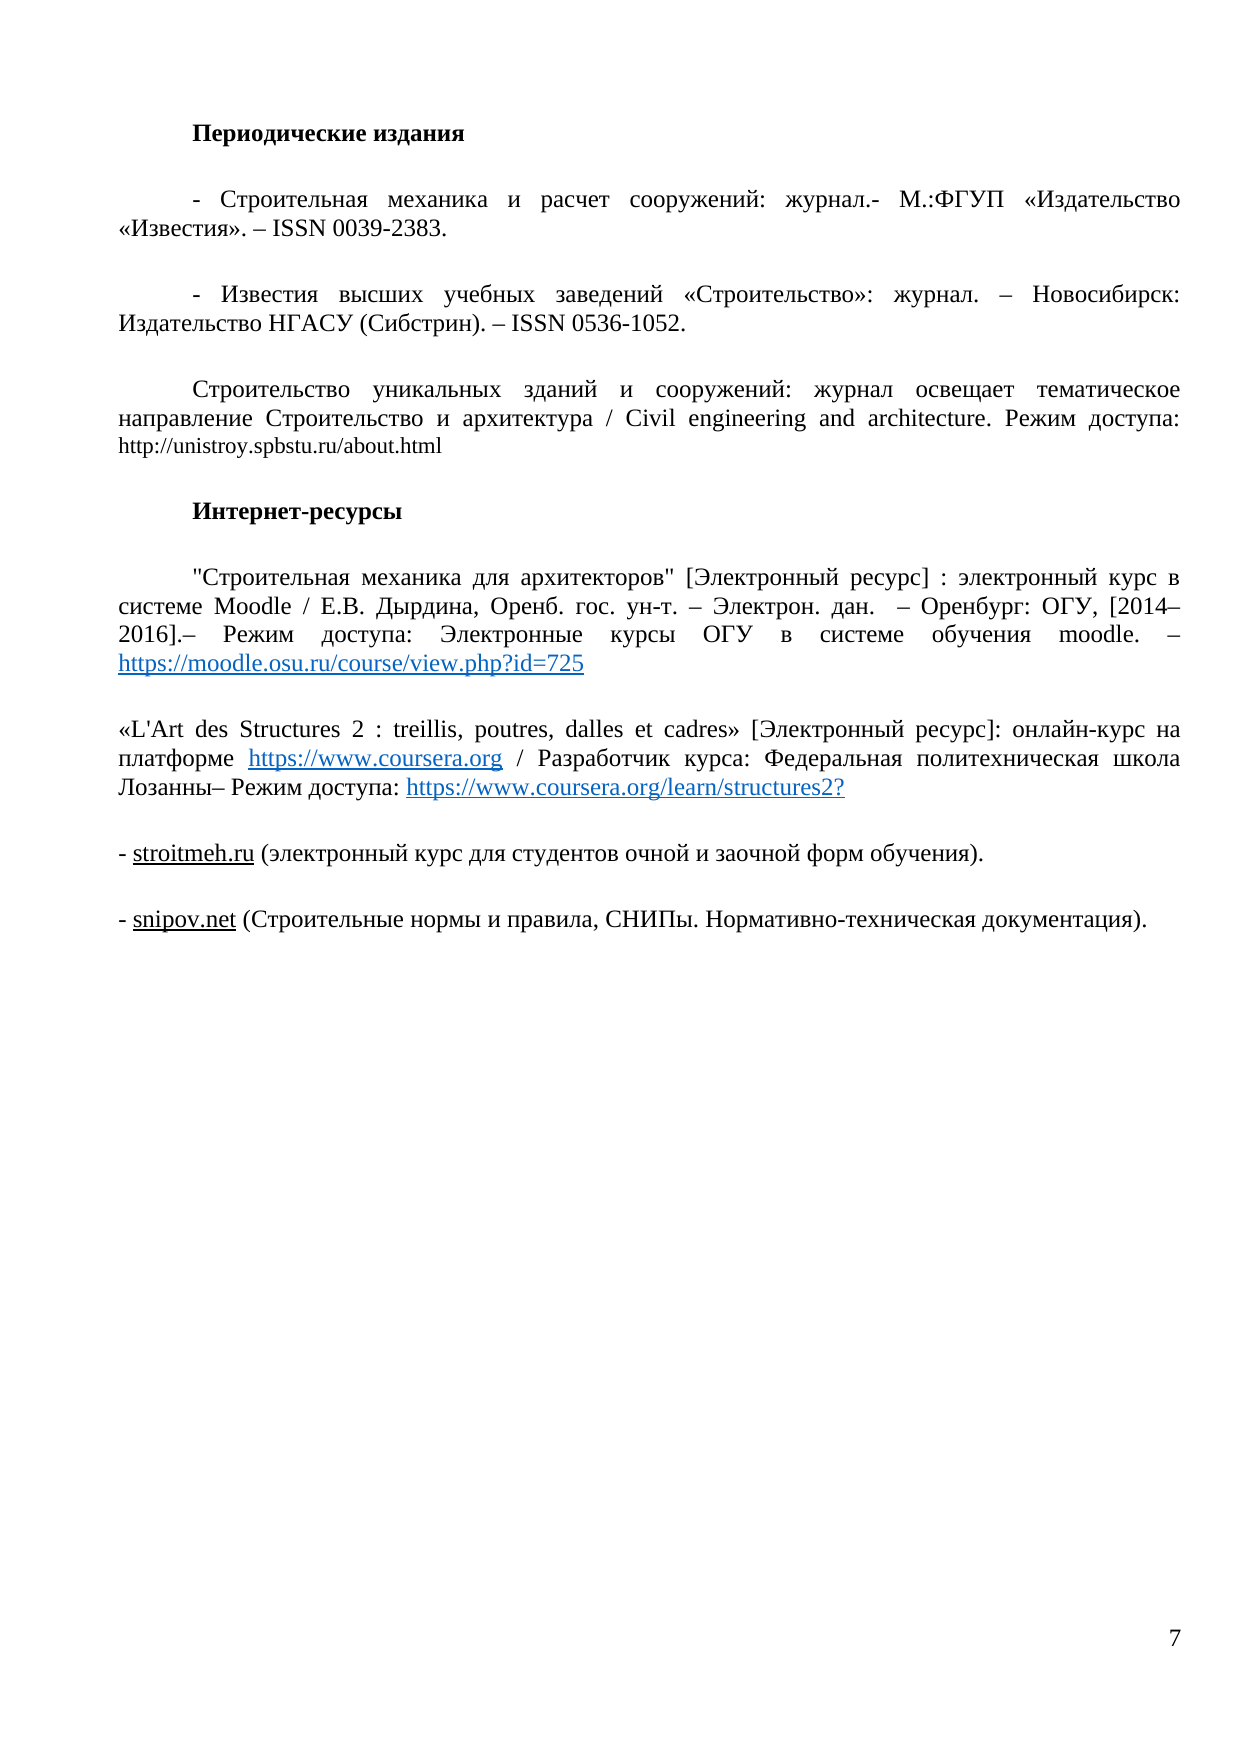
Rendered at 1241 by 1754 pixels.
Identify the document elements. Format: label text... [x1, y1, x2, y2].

text - stroitmeh.ru (электронный курс для студентов очной и заочной форм обучения). [118, 838, 1181, 867]
text - Известия высших учебных заведений «Строительство»: журнал. – Новосибирск: Издательство НГАСУ (Сибстрин). – ISSN 0536-1052. [118, 279, 1181, 337]
text - Строительная механика и расчет сооружений: журнал.- М.:ФГУП «Издательство «Известия». – ISSN 0039-2383. [118, 184, 1181, 242]
text Интернет-ресурсы [118, 496, 1181, 524]
text "Строительная механика для архитекторов" [Электронный ресурс] : электронный курс в системе Moodle / Е.В. Дырдина, Оренб. гос. ун-т. – Электрон. дан. – Оренбург: ОГУ, [2014–2016].– Режим доступа: Электронные курсы ОГУ в системе обучения moodle. – https://moodle.osu.ru/course/view.php?id=725 [118, 562, 1181, 677]
text - snipov.net (Строительные нормы и правила, СНИПы. Нормативно-техническая документация). [118, 904, 1181, 933]
text Строительство уникальных зданий и сооружений: журнал освещает тематическое направление Строительство и архитектура / Сivil engineering and architecture. Режим доступа: http://unistroy.spbstu.ru/about.html [118, 374, 1181, 458]
text Периодические издания [118, 118, 1181, 147]
text «L'Art des Structures 2 : treillis, poutres, dalles et cadres» [Электронный ресурс]: онлайн-курс на платформе https://www.coursera.org / Разработчик курса: Федеральная политехническая школа Лозанны– Режим доступа: https://www.coursera.org/learn/structures2? [118, 714, 1181, 801]
